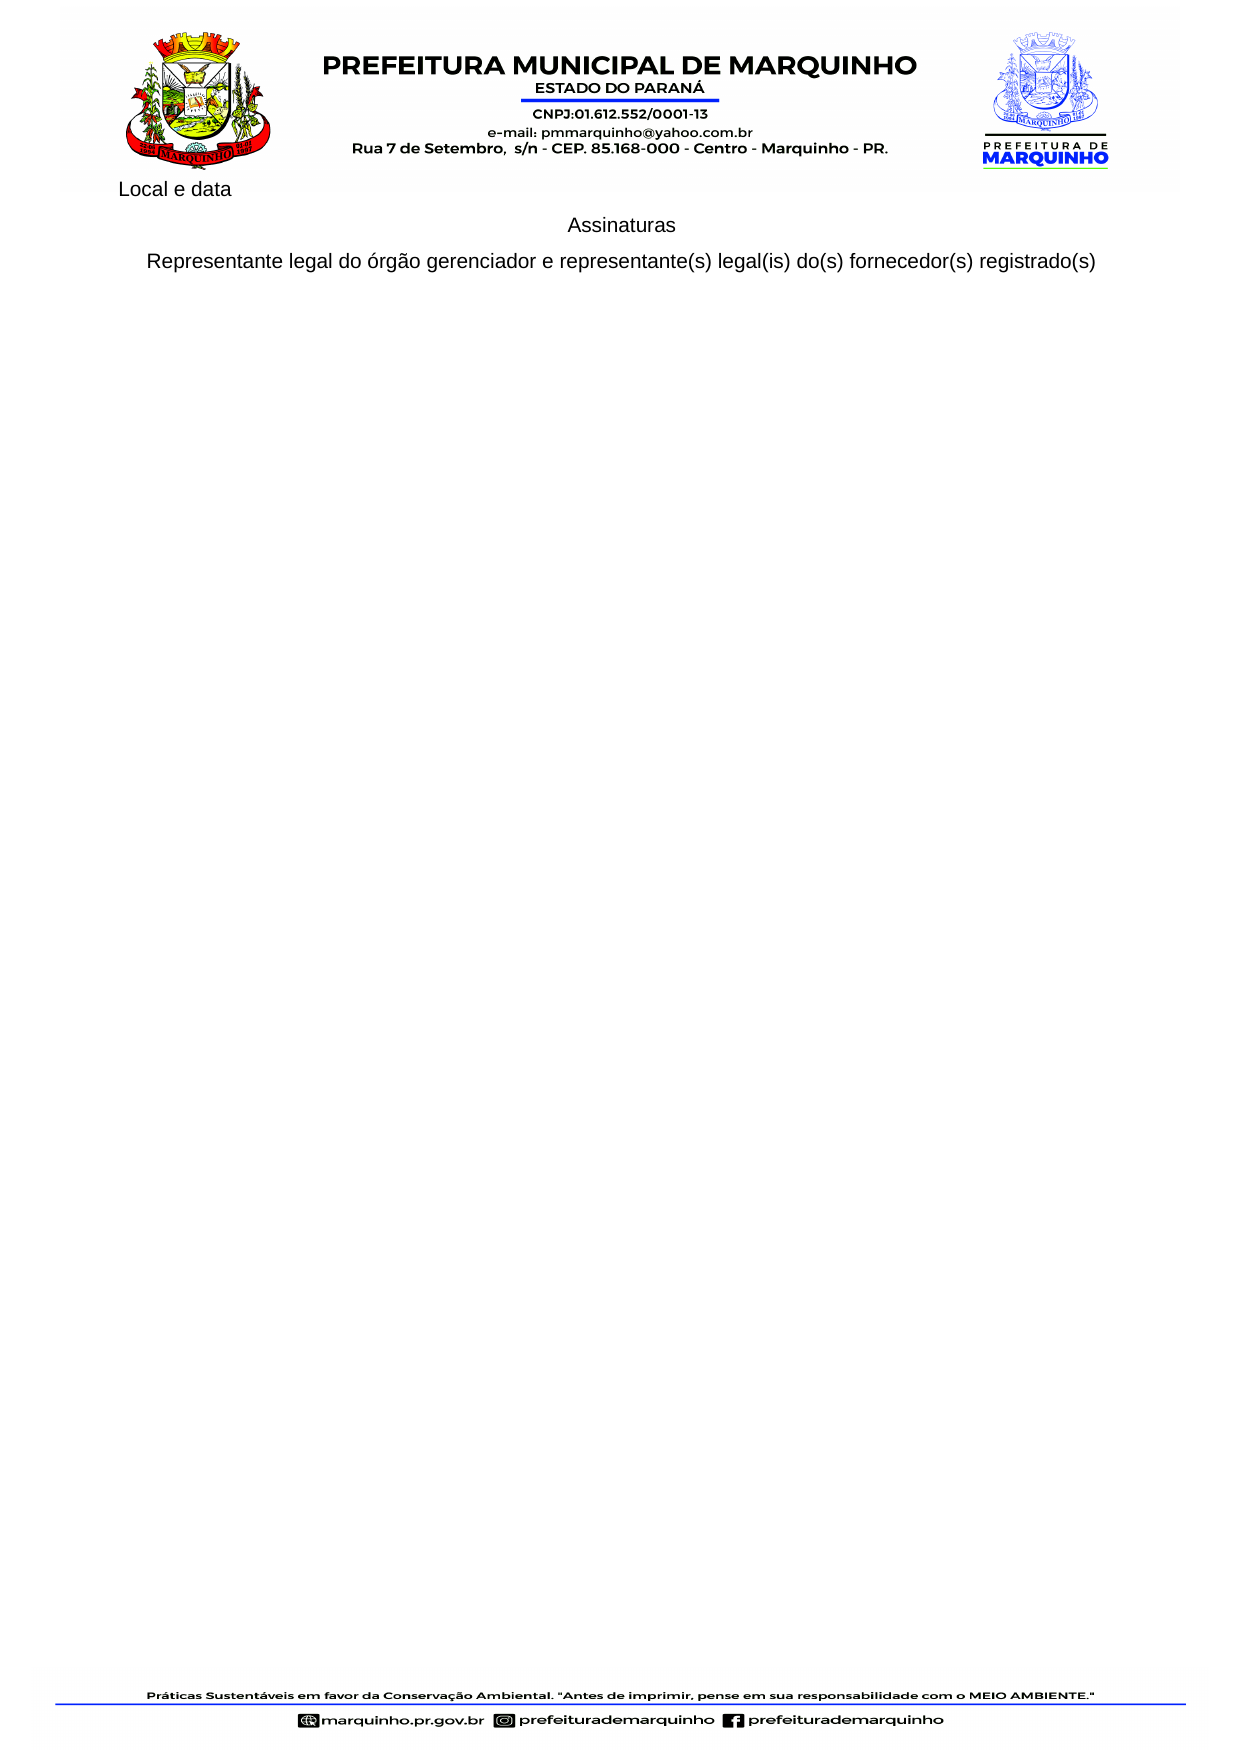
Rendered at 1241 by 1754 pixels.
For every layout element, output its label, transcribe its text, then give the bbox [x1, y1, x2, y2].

text Assinaturas [118, 213, 1125, 237]
text Representante legal do órgão gerenciador e representante(s) legal(is) do(s) fornecedor(s) registrado(s) [118, 249, 1125, 273]
picture [59, 6, 1180, 192]
text Local e data [118, 177, 1122, 201]
picture [31, 1667, 1210, 1750]
